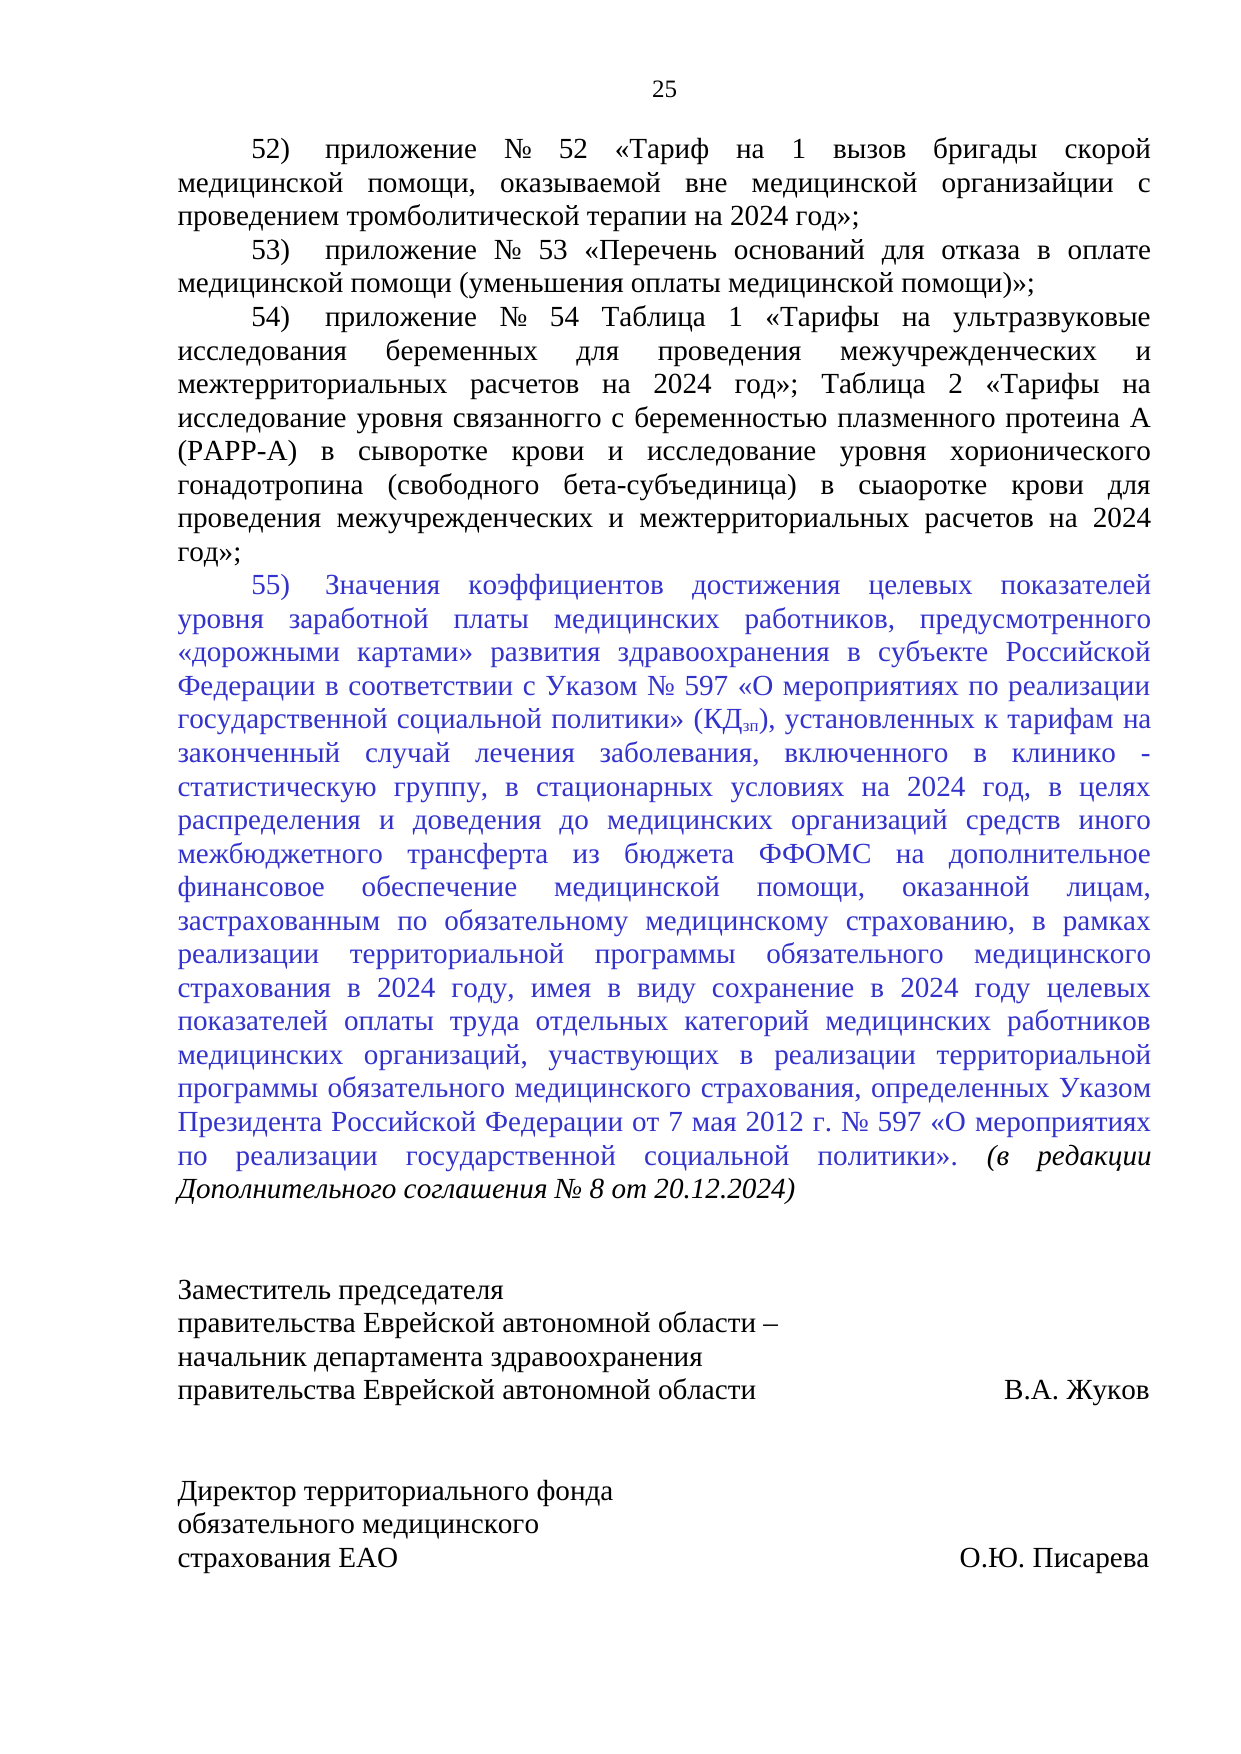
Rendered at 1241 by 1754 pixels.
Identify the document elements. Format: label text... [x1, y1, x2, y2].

list приложение № 53 «Перечень оснований для отказа в оплате медицинской помощи (уменьшения оплаты медицинской помощи)»; [177, 232, 1152, 299]
text правительства Еврейской автономной области – [177, 1305, 1152, 1339]
text Заместитель председателя [177, 1272, 1152, 1305]
text начальник департамента здравоохранения [177, 1339, 1152, 1372]
text обязательного медицинского [177, 1507, 1152, 1540]
text страхования ЕАО О.Ю. Писарева [177, 1540, 1152, 1574]
text правительства Еврейской автономной области В.А. Жуков [177, 1372, 1152, 1406]
list приложение № 54 Таблица 1 «Тарифы на ультразвуковые исследования беременных для проведения межучрежденческих и межтерриториальных расчетов на 2024 год»; Таблица 2 «Тарифы на исследование уровня связанногго с беременностью плазменного протеина А (РАРР-А) в сыворотке крови и исследование уровня хорионического гонадотропина (свободного бета-субъединица) в сыаоротке крови для проведения межучрежденческих и межтерриториальных расчетов на 2024 год»; [177, 299, 1152, 567]
list приложение № 52 «Тариф на 1 вызов бригады скорой медицинской помощи, оказываемой вне медицинской организайции с проведением тромболитической терапии на 2024 год»; [177, 131, 1152, 232]
list Значения коэффициентов достижения целевых показателей уровня заработной платы медицинских работников, предусмотренного «дорожными картами» развития здравоохранения в субъекте Российской Федерации в соответствии с Указом № 597 «О мероприятиях по реализации государственной социальной политики» (КДзп), установленных к тарифам на законченный случай лечения заболевания, включенного в клинико - статистическую группу, в стационарных условиях на 2024 год, в целях распределения и доведения до медицинских организаций средств иного межбюджетного трансферта из бюджета ФФОМС на дополнительное финансовое обеспечение медицинской помощи, оказанной лицам, застрахованным по обязательному медицинскому страхованию, в рамках реализации территориальной программы обязательного медицинского страхования в 2024 году, имея в виду сохранение в 2024 году целевых показателей оплаты труда отдельных категорий медицинских работников медицинских организаций, участвующих в реализации территориальной программы обязательного медицинского страхования, определенных Указом Президента Российской Федерации от 7 мая 2012 г. № 597 «О мероприятиях по реализации государственной социальной политики». (в редакции Дополнительного соглашения № 8 от 20.12.2024) [177, 567, 1152, 1205]
text Директор территориального фонда [177, 1473, 1152, 1507]
